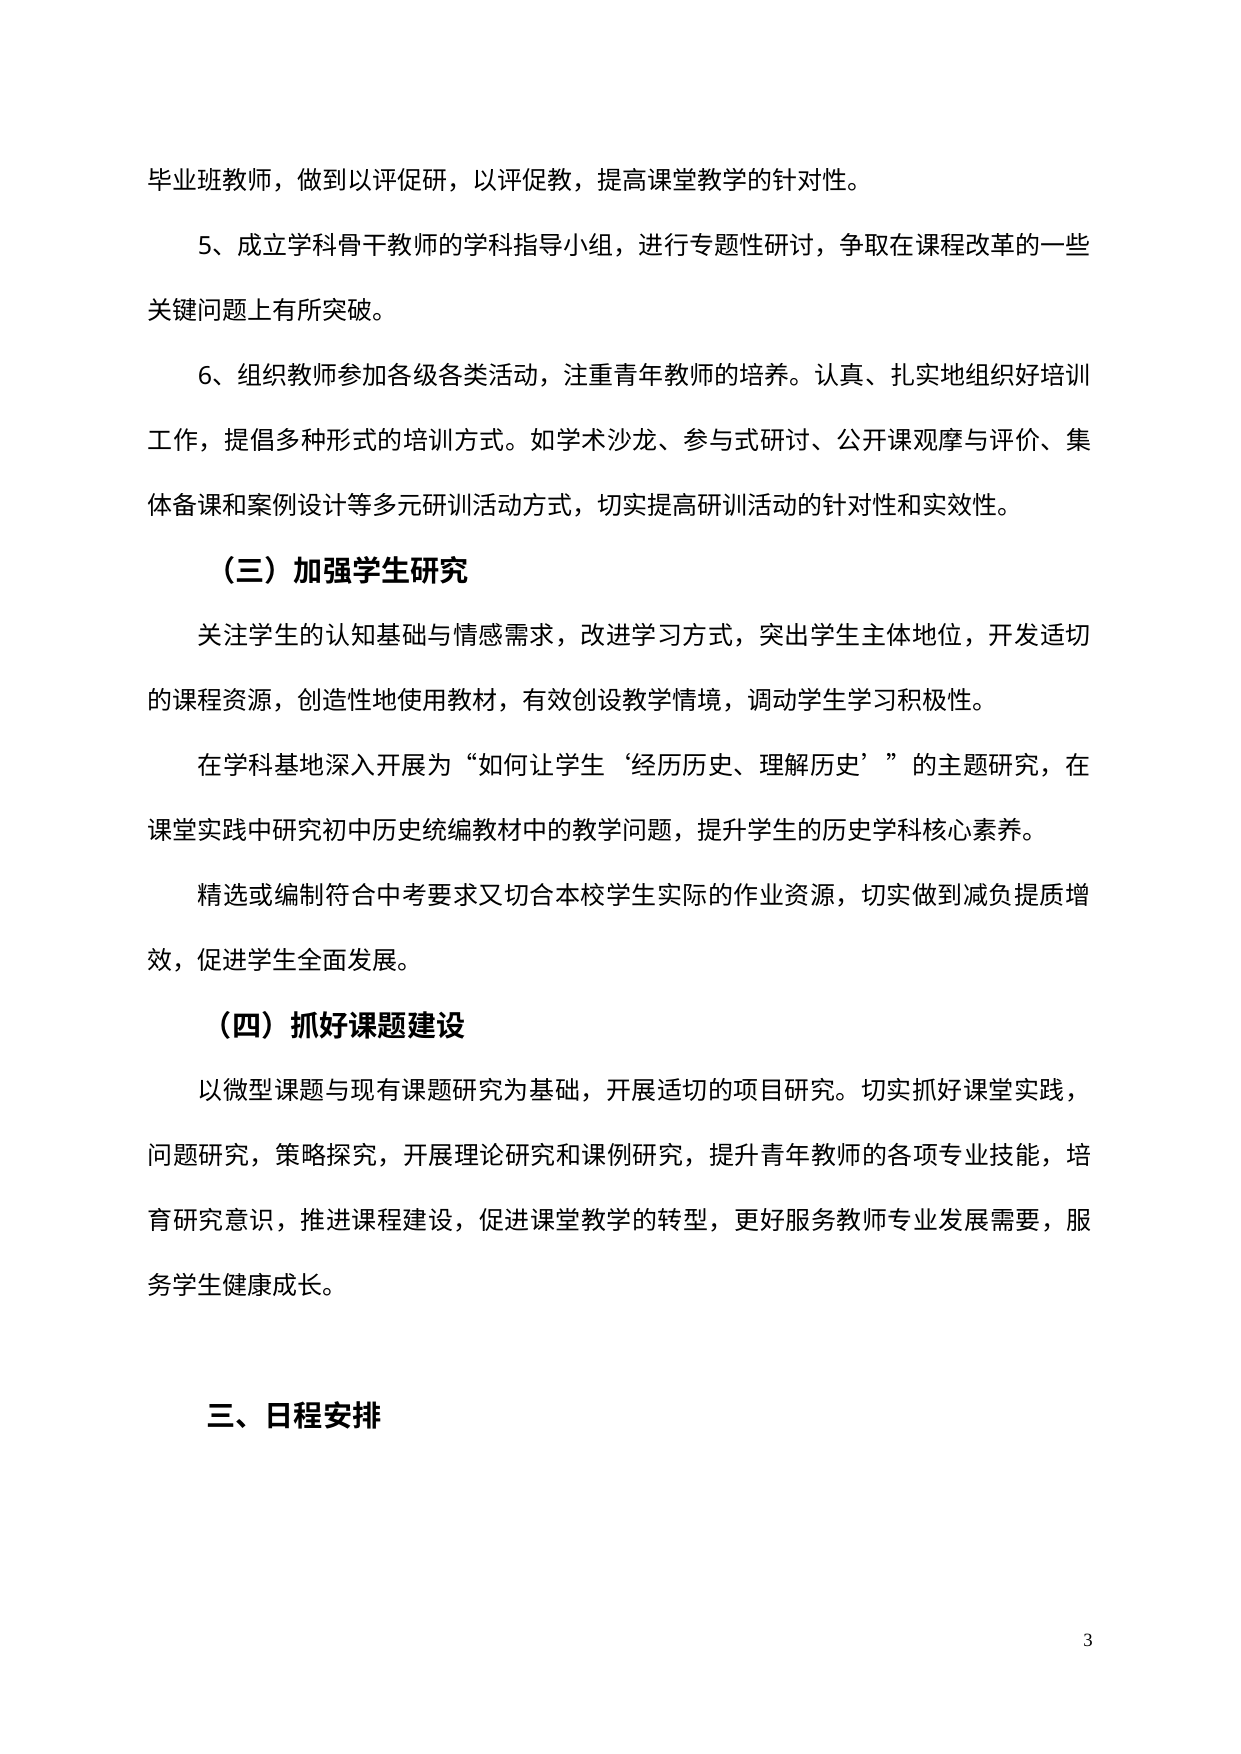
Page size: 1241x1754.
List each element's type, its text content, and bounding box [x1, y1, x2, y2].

text 以微型课题与现有课题研究为基础，开展适切的项目研究。切实抓好课堂实践，问题研究，策略探究，开展理论研究和课例研究，提升青年教师的各项专业技能，培育研究意识，推进课程建设，促进课堂教学的转型，更好服务教师专业发展需要，服务学生健康成长。 [148, 1056, 1092, 1316]
text 在学科基地深入开展为“如何让学生‘经历历史、理解历史’”的主题研究，在课堂实践中研究初中历史统编教材中的教学问题，提升学生的历史学科核心素养。 [148, 731, 1092, 861]
text 精选或编制符合中考要求又切合本校学生实际的作业资源，切实做到减负提质增效，促进学生全面发展。 [148, 861, 1092, 991]
text 6、组织教师参加各级各类活动，注重青年教师的培养。认真、扎实地组织好培训工作，提倡多种形式的培训方式。如学术沙龙、参与式研讨、公开课观摩与评价、集体备课和案例设计等多元研训活动方式，切实提高研训活动的针对性和实效性。 [148, 341, 1092, 536]
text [148, 146, 1092, 211]
text 关注学生的认知基础与情感需求，改进学习方式，突出学生主体地位，开发适切的课程资源，创造性地使用教材，有效创设教学情境，调动学生学习积极性。 [148, 601, 1092, 731]
list 抓好课题建设 [159, 991, 1092, 1056]
text 5、成立学科骨干教师的学科指导小组，进行专题性研讨，争取在课程改革的一些关键问题上有所突破。 [148, 211, 1092, 341]
text （三）加强学生研究 [148, 536, 1092, 601]
text 三、日程安排 [148, 1381, 1092, 1446]
